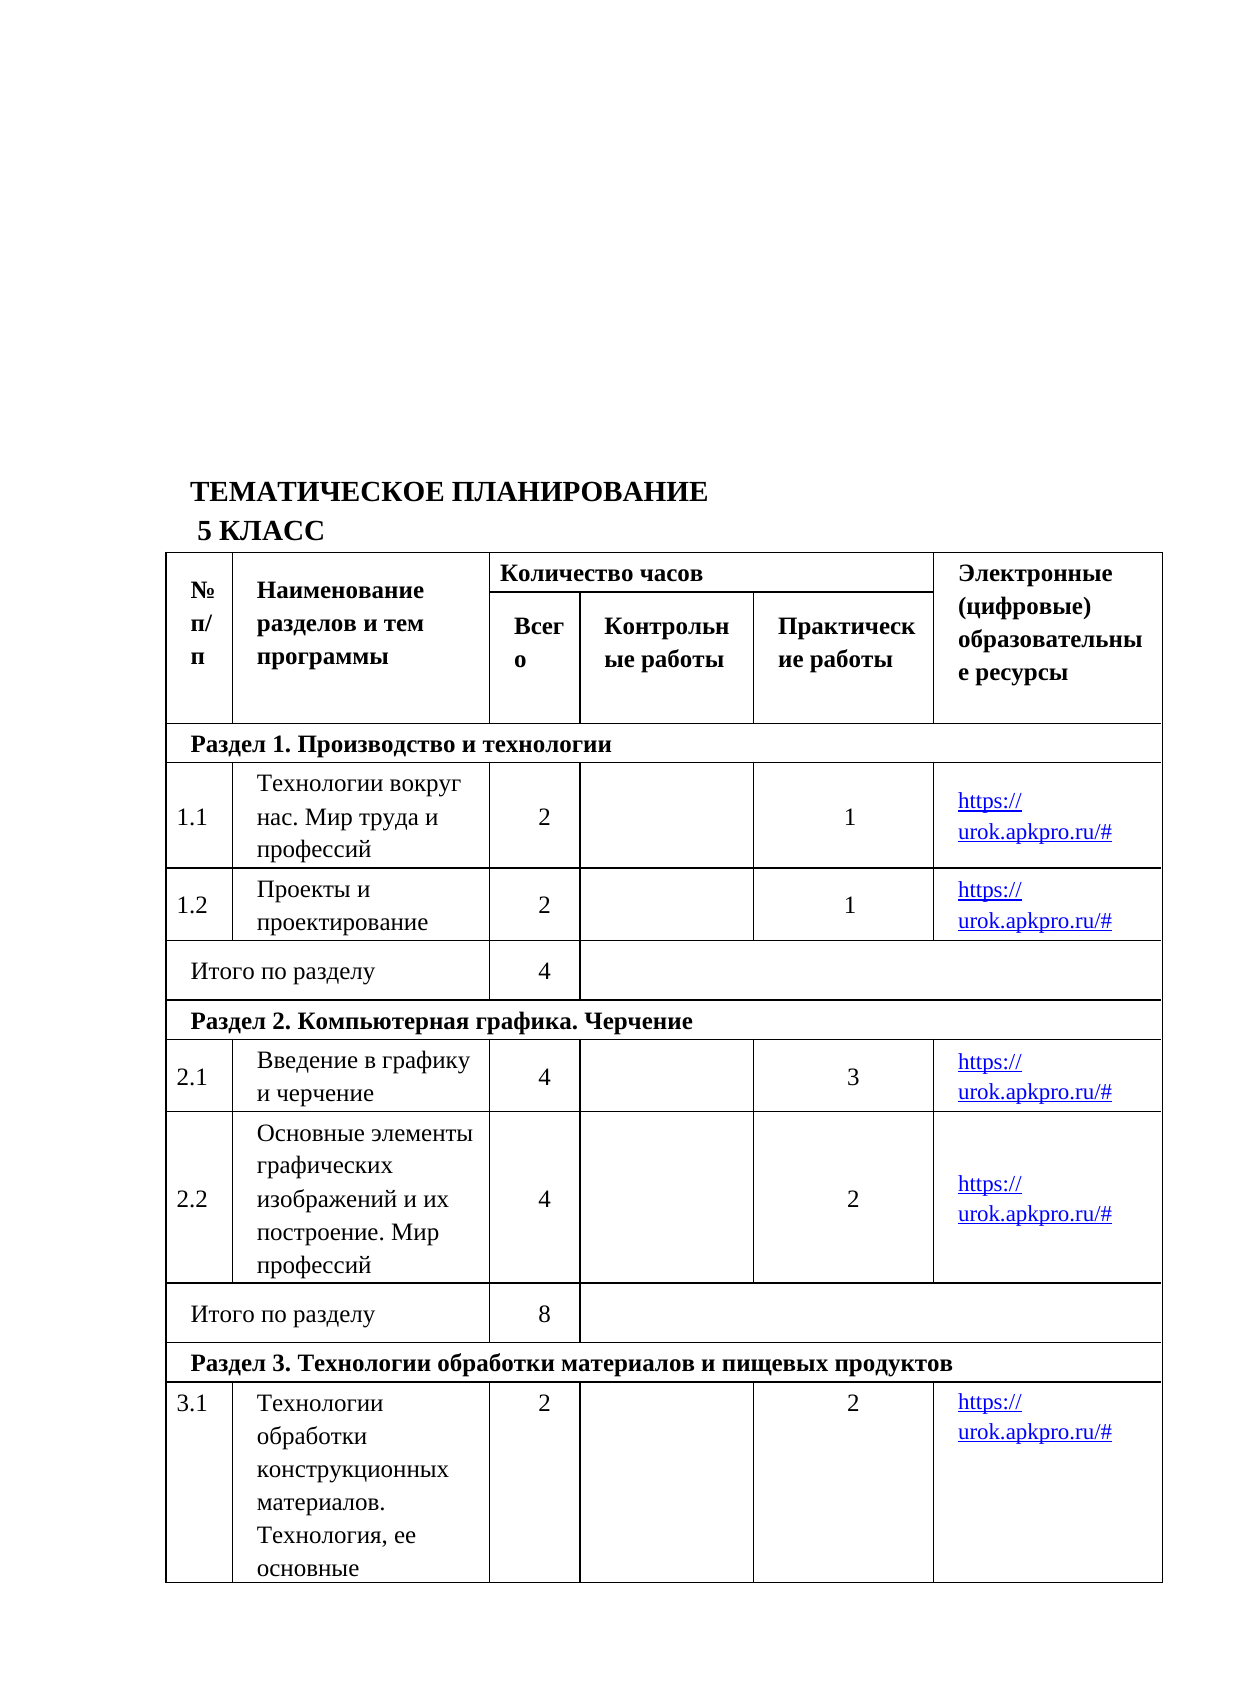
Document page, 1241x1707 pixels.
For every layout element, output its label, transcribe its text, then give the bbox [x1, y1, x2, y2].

table_cell https://urok.apkpro.ru/# [934, 867, 1162, 939]
table_cell 8 [490, 1284, 579, 1342]
text 5 КЛАСС [190, 513, 1152, 547]
table_cell 3 [754, 1040, 933, 1111]
table_header Количество часов [490, 553, 933, 591]
table_cell Раздел 3. Технологии обработки материалов и пищевых продуктов [167, 1342, 1162, 1381]
table_cell 1 [754, 869, 933, 939]
table_cell Итого по разделу [167, 941, 489, 999]
table_cell https://urok.apkpro.ru/# [934, 1039, 1162, 1111]
table_cell [581, 869, 753, 939]
table_cell 2 [490, 1383, 579, 1582]
table_cell 4 [490, 1040, 579, 1111]
table_cell 2.1 [167, 1040, 232, 1111]
table_cell Контрольные работы [581, 593, 753, 722]
table_cell 3.1 [167, 1383, 232, 1582]
table_cell Итого по разделу [167, 1284, 489, 1342]
table_header Наименование разделов и тем программы [233, 553, 489, 722]
table_cell Раздел 1. Производство и технологии [167, 723, 1162, 762]
table_cell [581, 1112, 753, 1282]
table_cell 2 [490, 763, 579, 867]
table_cell [581, 1282, 1162, 1342]
text ТЕМАТИЧЕСКОЕ ПЛАНИРОВАНИЕ [190, 474, 1152, 508]
table_header № п/п [167, 553, 232, 722]
table_cell Технологии вокруг нас. Мир труда и профессий [233, 763, 489, 867]
table_cell 1 [754, 763, 933, 867]
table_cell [934, 1381, 1162, 1582]
table_header Электронные (цифровые) образовательные ресурсы [934, 553, 1162, 722]
table_cell [581, 1383, 753, 1582]
table_cell 2.2 [167, 1112, 232, 1282]
table_cell 1.1 [167, 763, 232, 867]
table_cell [581, 763, 753, 867]
table_cell [581, 1040, 753, 1111]
table_cell 1.2 [167, 869, 232, 939]
table_cell Основные элементы графических изображений и их построение. Мир профессий [233, 1112, 489, 1282]
table_cell Введение в графику и черчение [233, 1040, 489, 1111]
table_cell 4 [490, 941, 579, 999]
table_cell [233, 1383, 489, 1582]
table_cell 4 [490, 1112, 579, 1282]
table_cell Всего [490, 593, 579, 722]
table_cell Практические работы [754, 593, 933, 722]
table_cell https://urok.apkpro.ru/# [934, 762, 1162, 867]
table_cell [581, 940, 1162, 999]
table_cell 2 [754, 1112, 933, 1282]
table_cell https://urok.apkpro.ru/# [934, 1111, 1162, 1282]
table_cell 2 [490, 869, 579, 939]
table_cell 2 [754, 1383, 933, 1582]
table_cell Раздел 2. Компьютерная графика. Черчение [167, 999, 1162, 1038]
table_cell Проекты и проектирование [233, 869, 489, 939]
